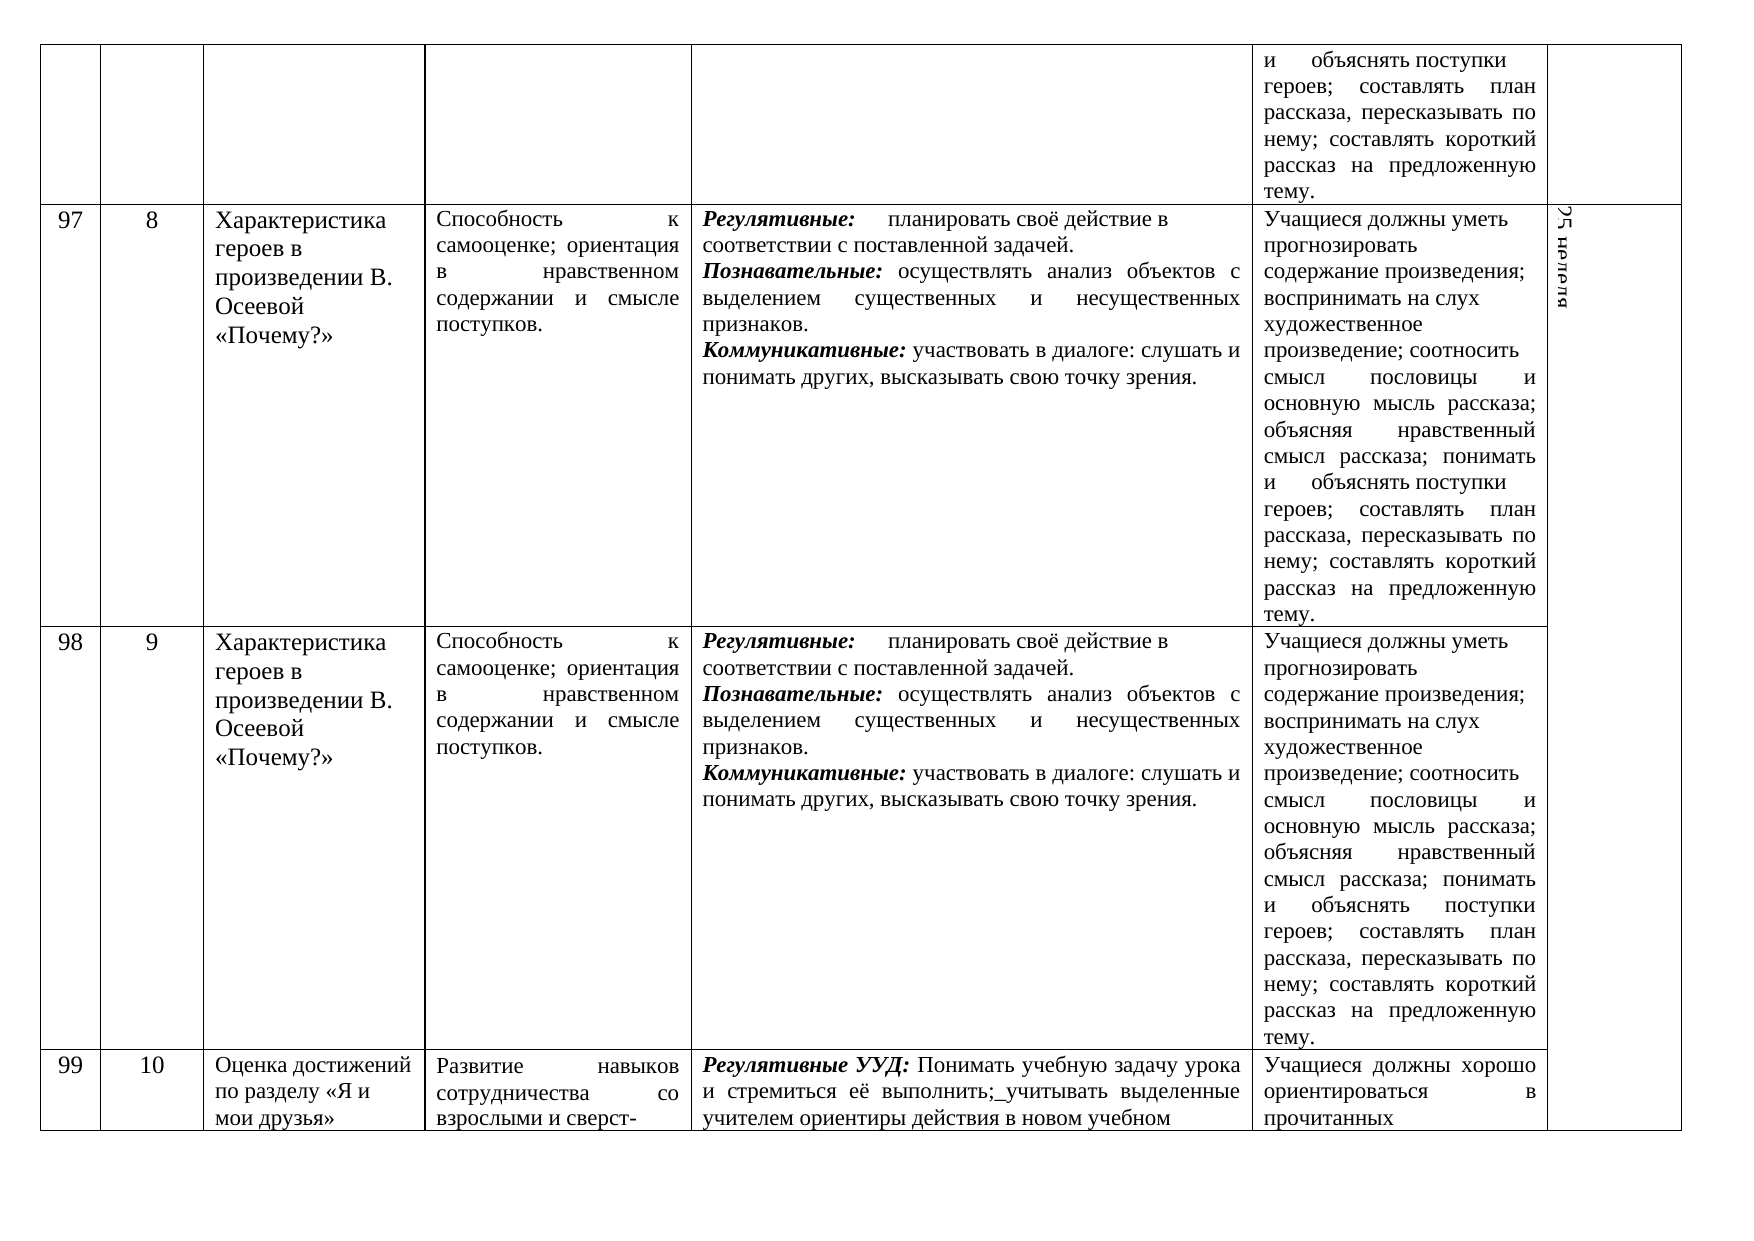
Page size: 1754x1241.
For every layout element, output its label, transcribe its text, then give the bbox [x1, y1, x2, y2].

table_header [426, 45, 691, 204]
table_cell 9 [101, 627, 203, 1049]
table_cell Учащиеся должны уметь прогнозировать содержание произведения; воспринимать на слух художественное произведение; соотносить смысл пословицы и основную мысль рассказа; объясняя нравственный смысл рассказа; понимать и объяснять поступки героев; составлять план рассказа, пересказывать по нему; составлять короткий рассказ на предложенную тему. [1253, 627, 1547, 1049]
table_header [204, 45, 424, 204]
table_cell 97 [41, 205, 100, 626]
table_cell Развитие навыков сотрудничества со взрослыми и сверст- [426, 1050, 691, 1130]
table_cell 25 неделя [1548, 205, 1681, 1130]
table_header [101, 45, 203, 204]
table_header [1548, 45, 1681, 204]
table_cell Учащиеся должны уметь прогнозировать содержание произведения; воспринимать на слух художественное произведение; соотносить смысл пословицы и основную мысль рассказа; объясняя нравственный смысл рассказа; понимать и объяснять поступки героев; составлять план рассказа, пересказывать по нему; составлять короткий рассказ на предложенную тему. [1253, 205, 1547, 626]
table_cell 10 [101, 1050, 203, 1130]
table_header и объяснять поступки героев; составлять план рассказа, пересказывать по нему; составлять короткий рассказ на предложенную тему. [1253, 45, 1547, 204]
table_header [41, 45, 100, 204]
table_cell Способность к самооценке; ориентация в нравственном содержании и смысле поступков. [426, 205, 691, 626]
table_cell 8 [101, 205, 203, 626]
table_cell Характеристика героев в произведении В. Осеевой «Почему?» [204, 627, 424, 1049]
table_cell Регулятивные: планировать своё действие в соответствии с поставленной задачей. Познавательные: осуществлять анализ объектов с выделением существенных и несущественных признаков. Коммуникативные: участвовать в диалоге: слушать и понимать других, высказывать свою точку зрения. [692, 627, 1252, 1049]
table_cell Регулятивные: планировать своё действие в соответствии с поставленной задачей. Познавательные: осуществлять анализ объектов с выделением существенных и несущественных признаков. Коммуникативные: участвовать в диалоге: слушать и понимать других, высказывать свою точку зрения. [692, 205, 1252, 626]
table_cell Оценка достижений по разделу «Я и мои друзья» [204, 1050, 424, 1130]
table_cell Регулятивные УУД: Понимать учебную задачу урока и стремиться её выполнить;_учитывать выделенные учителем ориентиры действия в новом учебном [692, 1050, 1252, 1130]
table_cell 98 [41, 627, 100, 1049]
table_header [692, 45, 1252, 204]
table_cell 99 [41, 1050, 100, 1130]
table_cell Способность к самооценке; ориентация в нравственном содержании и смысле поступков. [426, 627, 691, 1049]
table_cell Учащиеся должны хорошо ориентироваться в прочитанных [1253, 1050, 1547, 1130]
table_cell Характеристика героев в произведении В. Осеевой «Почему?» [204, 205, 424, 626]
